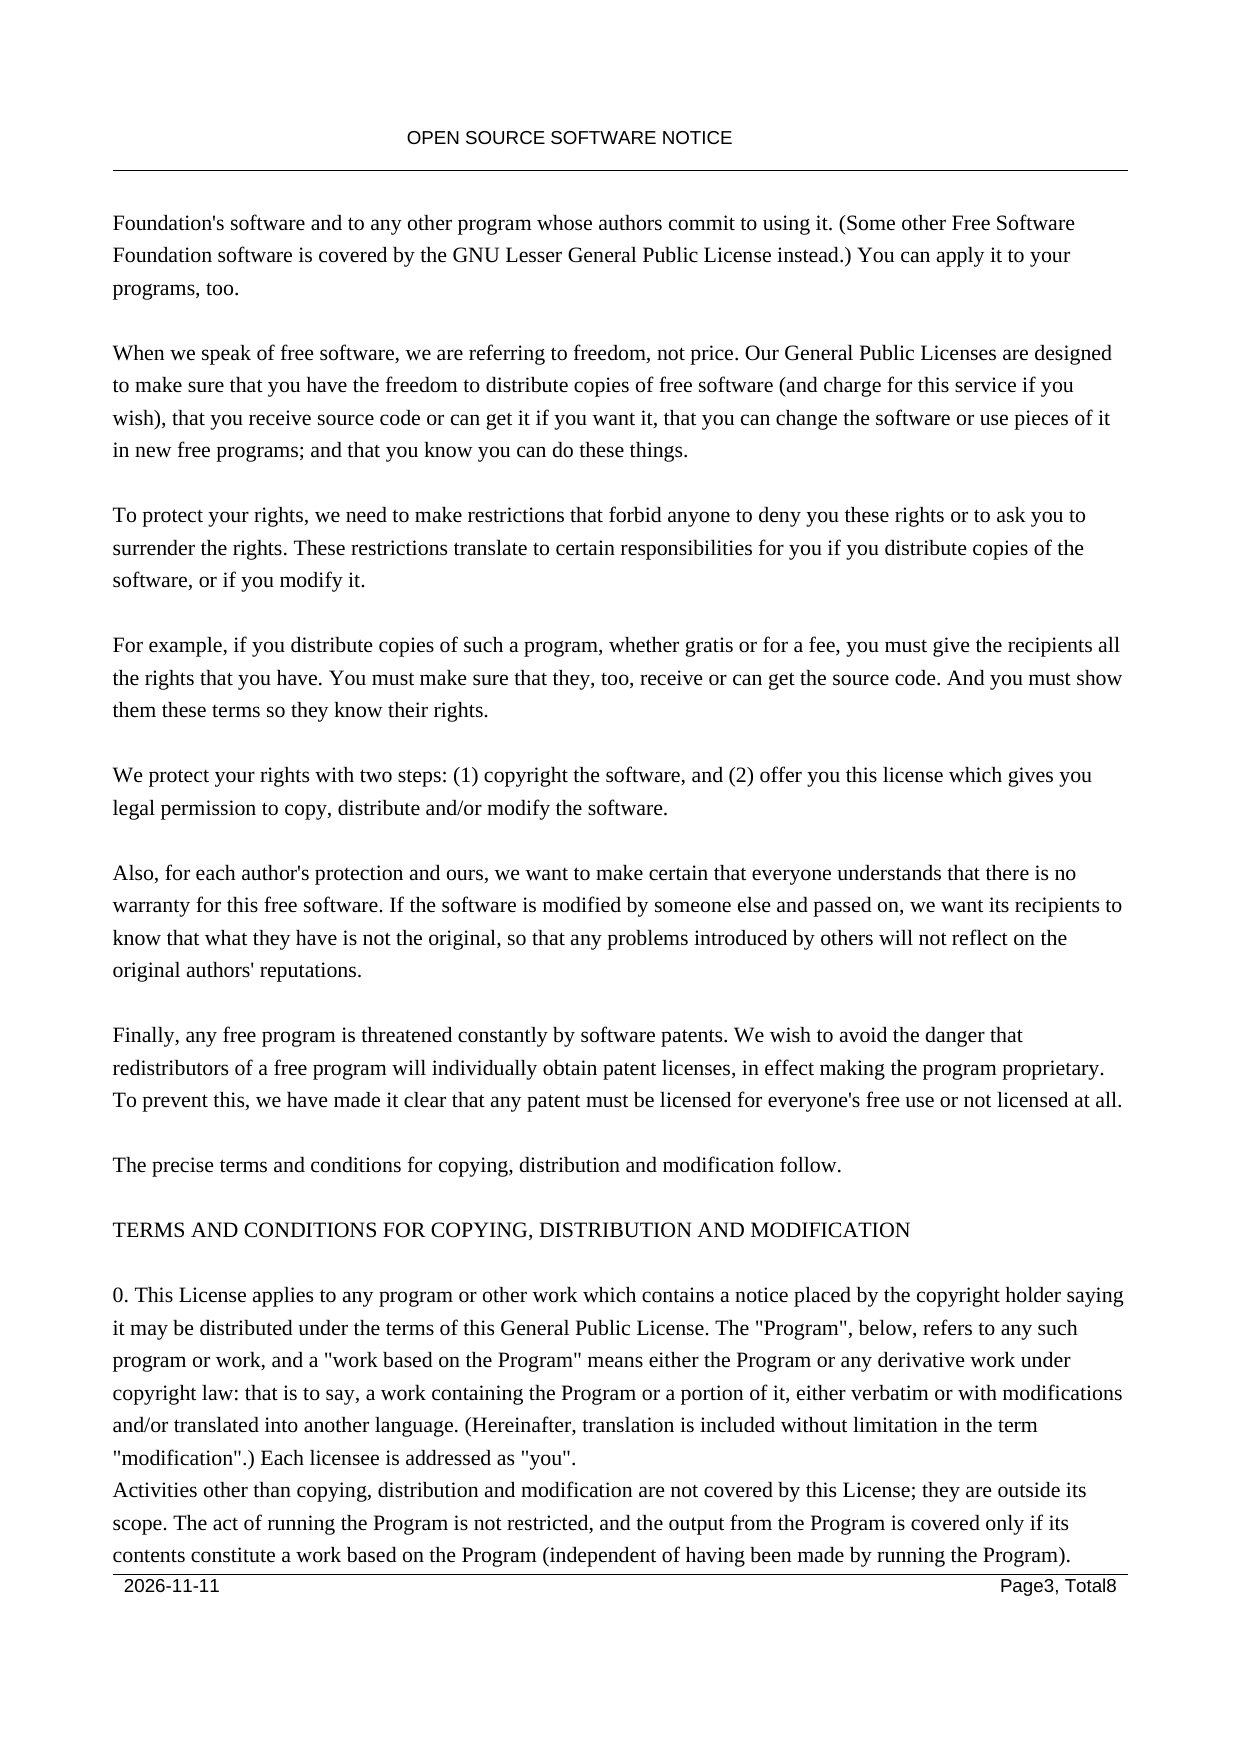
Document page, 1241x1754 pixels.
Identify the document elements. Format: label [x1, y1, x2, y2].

text [112, 206, 1128, 1571]
